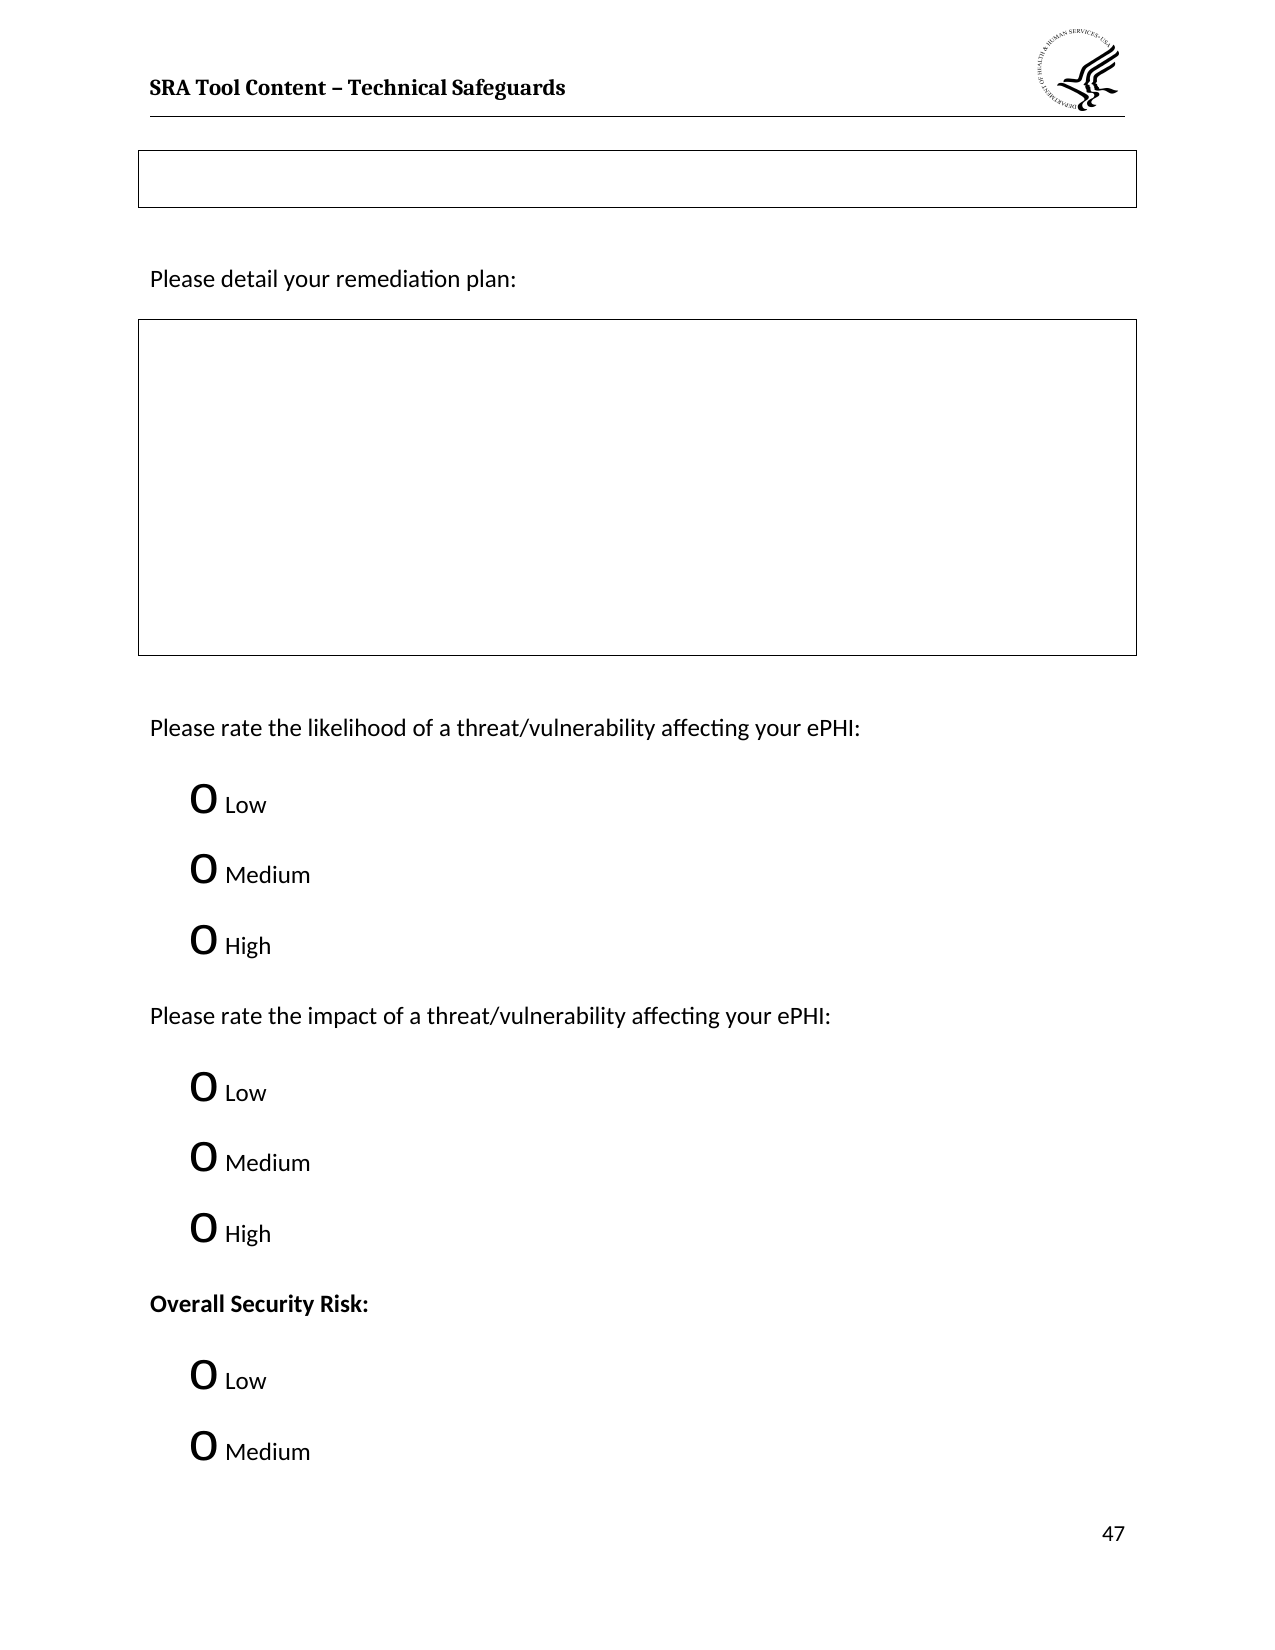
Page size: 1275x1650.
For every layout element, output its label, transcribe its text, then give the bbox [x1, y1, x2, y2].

text Please rate the likelihood of a threat/vulnerability affecting your ePHI: [150, 712, 1125, 743]
list Medium [187, 1127, 1125, 1188]
text Please detail your remediation plan: [150, 263, 1125, 294]
list Low [187, 1344, 1125, 1406]
list Medium [187, 838, 1125, 900]
text Please rate the impact of a threat/vulnerability affecting your ePHI: [150, 1000, 1125, 1031]
table_header [139, 320, 1136, 655]
list Low [187, 768, 1125, 829]
list Low [187, 1056, 1125, 1117]
picture [1037, 29, 1119, 111]
list Medium [187, 1415, 1125, 1476]
text Overall Security Risk: [150, 1288, 1125, 1319]
list High [187, 909, 1125, 970]
table_header [139, 151, 1136, 207]
list High [187, 1197, 1125, 1258]
